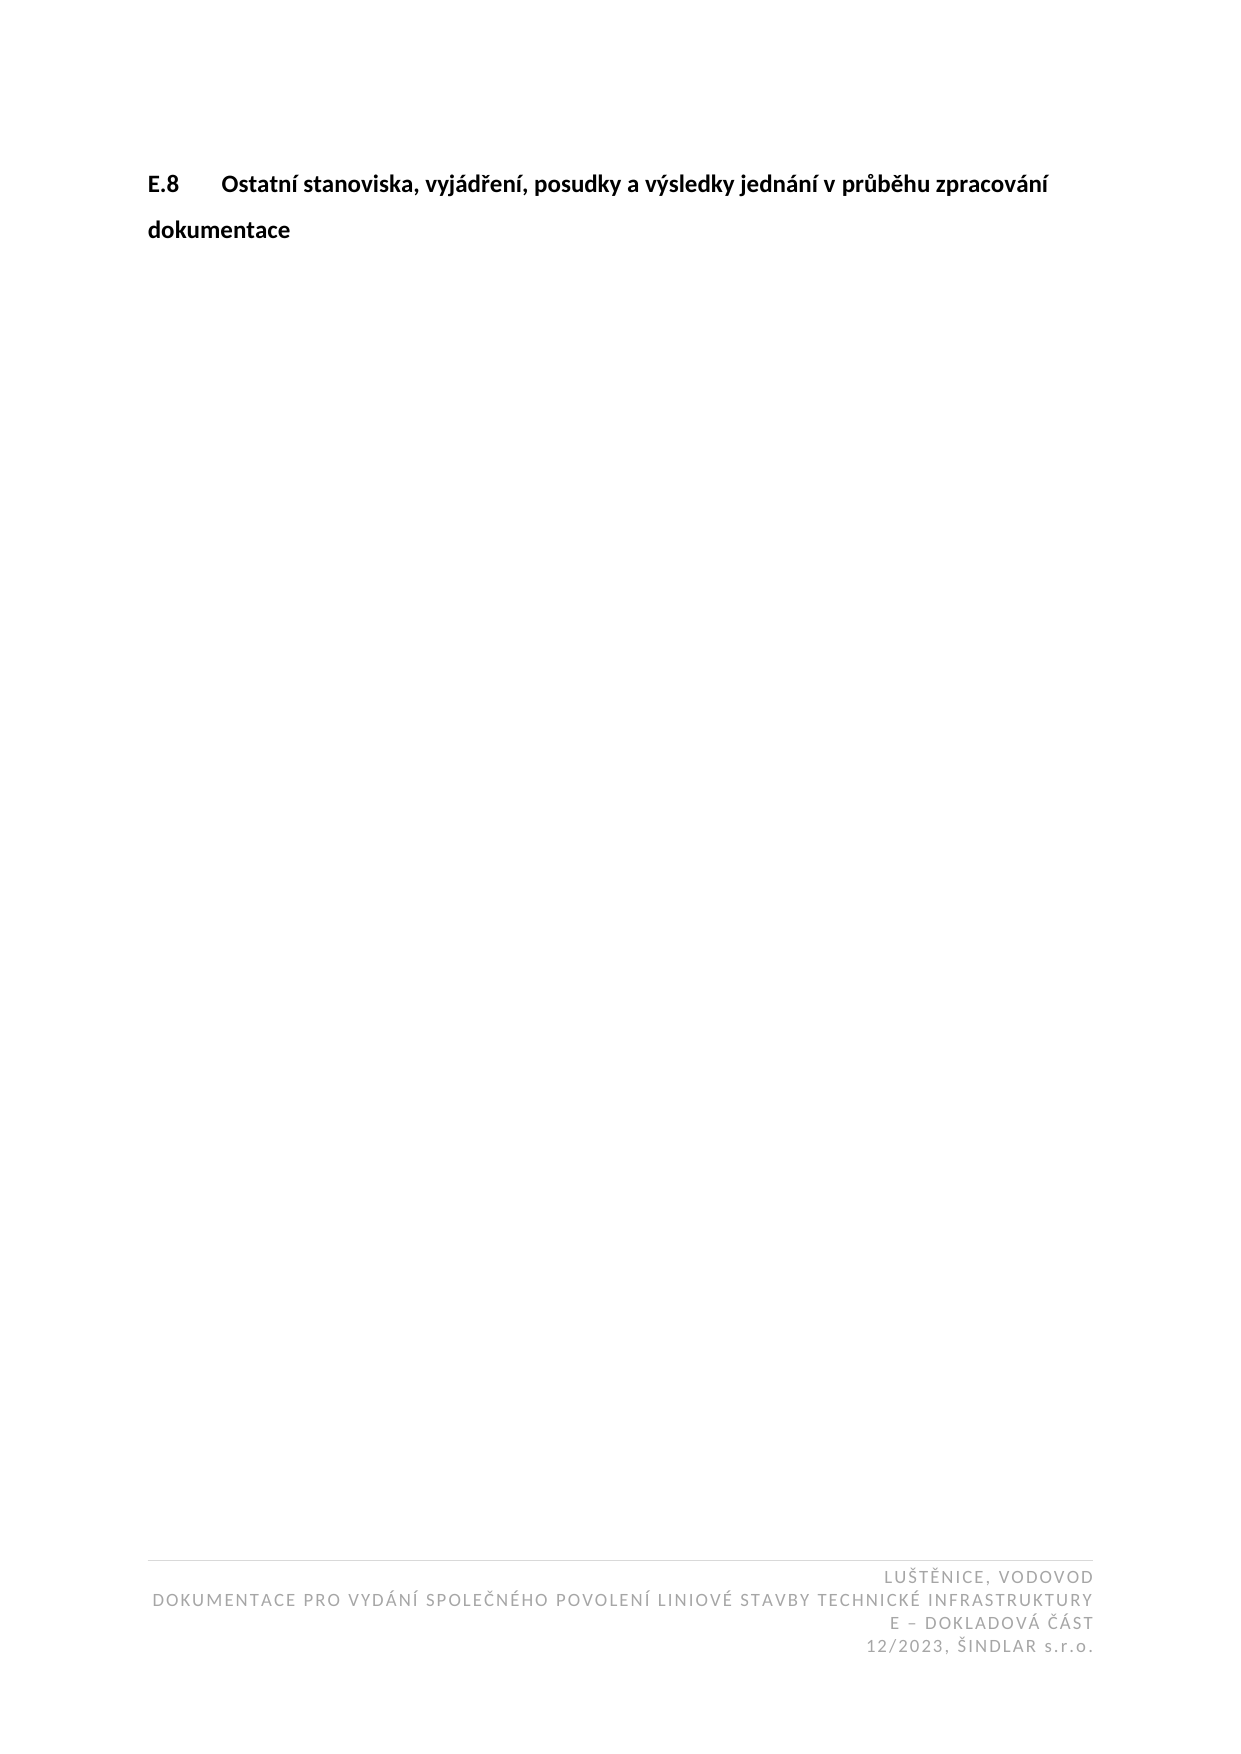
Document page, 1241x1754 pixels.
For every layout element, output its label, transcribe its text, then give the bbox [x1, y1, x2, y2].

text E.8 Ostatní stanoviska, vyjádření, posudky a výsledky jednání v průběhu zpracování dokumentace [148, 168, 1167, 245]
